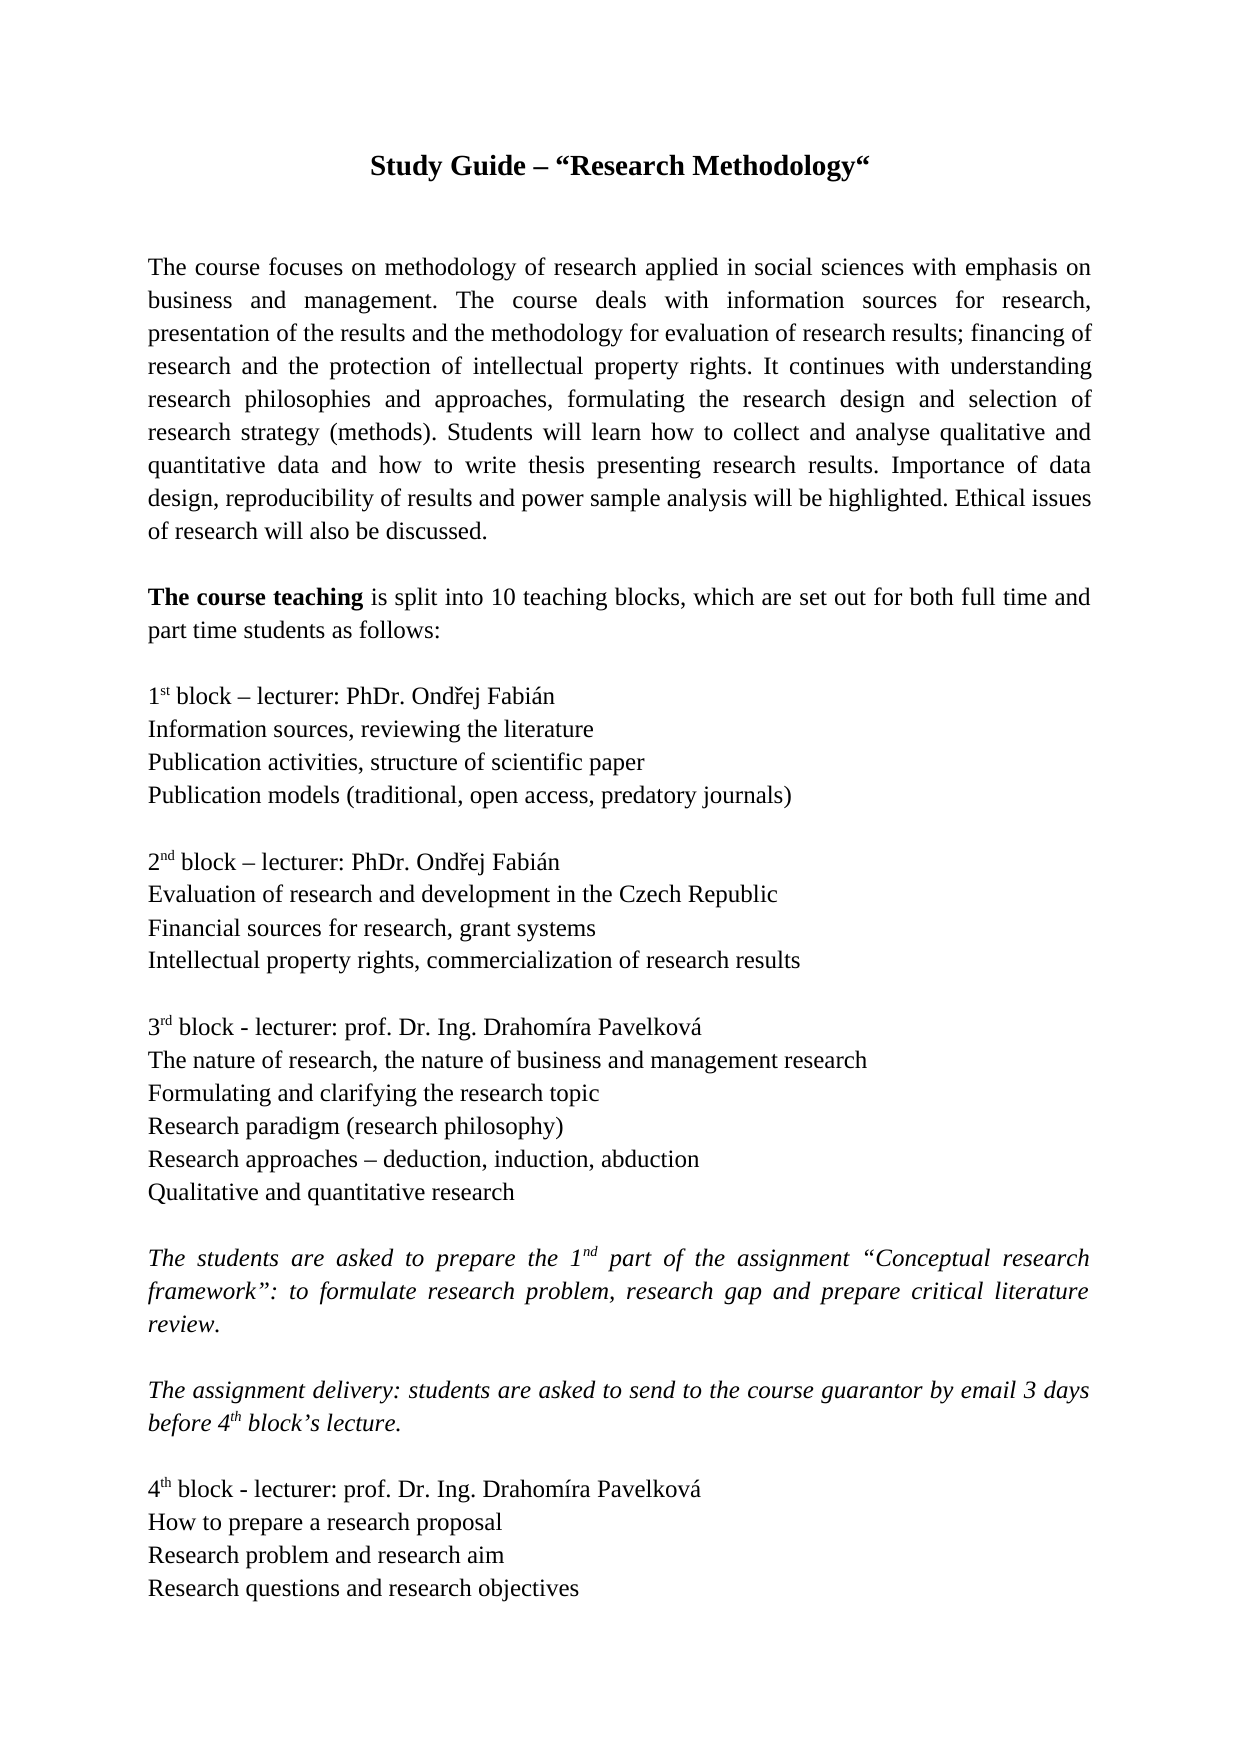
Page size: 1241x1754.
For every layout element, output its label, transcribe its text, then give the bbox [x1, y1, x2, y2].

text Intellectual property rights, commercialization of research results [148, 946, 1093, 974]
text 3rd block - lecturer: prof. Dr. Ing. Drahomíra Pavelková [255, 1012, 1093, 1040]
text Research problem and research aim [148, 1540, 1093, 1569]
text The assignment delivery: students are asked to send to the course guarantor by email 3 days before 4th block’s lecture. [148, 1375, 1093, 1437]
text 2nd block – lecturer: PhDr. Ondřej Fabián [351, 847, 1093, 875]
text The course focuses on methodology of research applied in social sciences with emphasis on business and management. The course deals with information sources for research, presentation of the results and the methodology for evaluation of research results; financing of research and the protection of intellectual property rights. It continues with understanding research philosophies and approaches, formulating the research design and selection of research strategy (methods). Students will learn how to collect and analyse qualitative and quantitative data and how to write thesis presenting research results. Importance of data design, reproducibility of results and power sample analysis will be highlighted. Ethical issues of research will also be discussed. [148, 252, 1093, 545]
text Research questions and research objectives [148, 1573, 1093, 1602]
text Formulating and clarifying the research topic [148, 1078, 1093, 1106]
text The course teaching is split into 10 teaching blocks, which are set out for both full time and part time students as follows: [148, 582, 1093, 644]
text Financial sources for research, grant systems [148, 913, 1093, 941]
text Information sources, reviewing the literature [148, 714, 1093, 743]
text 4th block - lecturer: prof. Dr. Ing. Drahomíra Pavelková [261, 1474, 1093, 1503]
text Publication activities, structure of scientific paper [148, 747, 1093, 776]
text Evaluation of research and development in the Czech Republic [148, 879, 1093, 908]
text Study Guide – “Research Methodology“ [148, 148, 1093, 181]
text 1st block – lecturer: PhDr. Ondřej Fabián [263, 681, 1093, 710]
text The nature of research, the nature of business and management research [148, 1045, 1093, 1073]
text Research approaches – deduction, induction, abduction [148, 1144, 1093, 1172]
text How to prepare a research proposal [148, 1507, 1093, 1536]
text Qualitative and quantitative research [148, 1177, 1093, 1206]
text The students are asked to prepare the 1nd part of the assignment “Conceptual research framework”: to formulate research problem, research gap and prepare critical literature review. [148, 1243, 1093, 1338]
text 1st block – lecturer: PhDr. Ondřej Fabián [148, 681, 257, 710]
text Research paradigm (research philosophy) [148, 1111, 1093, 1139]
text Publication models (traditional, open access, predatory journals) [148, 781, 1093, 809]
